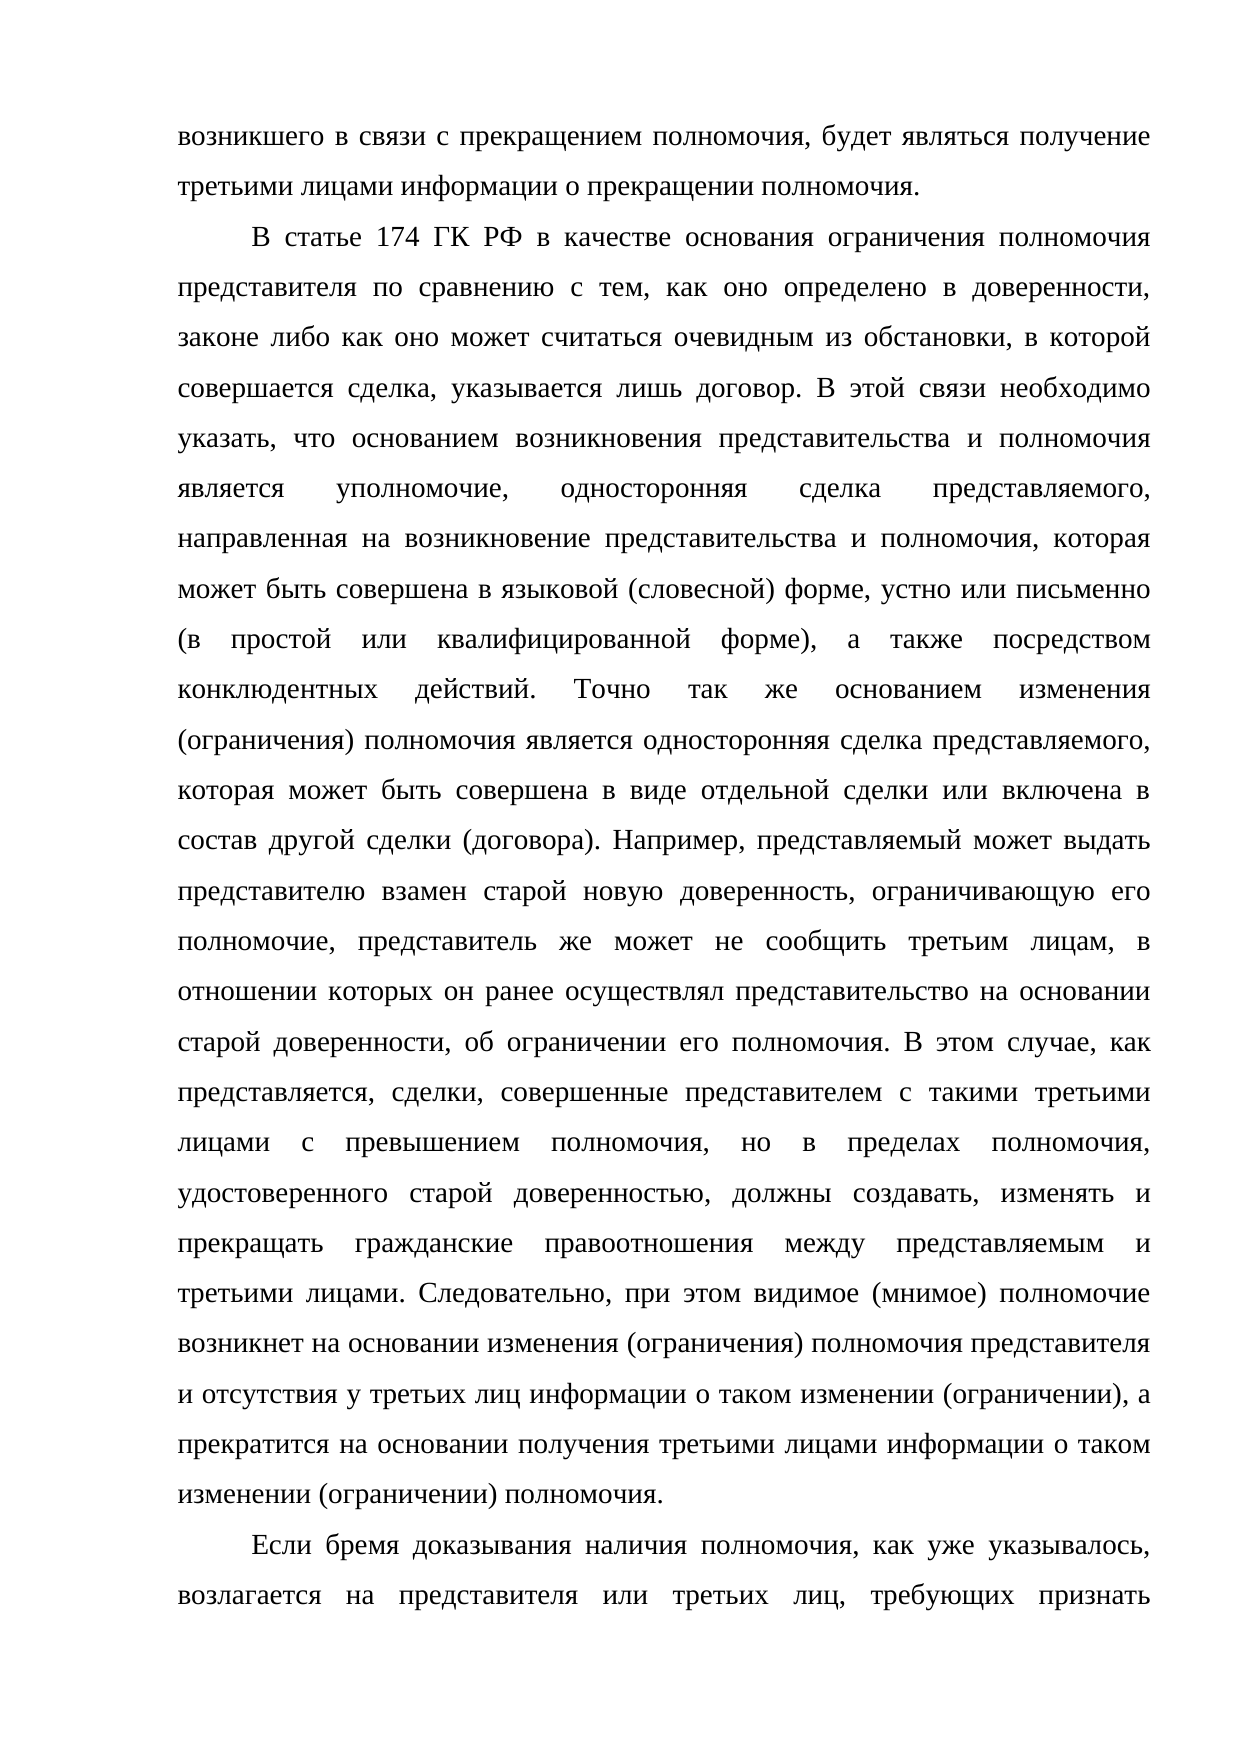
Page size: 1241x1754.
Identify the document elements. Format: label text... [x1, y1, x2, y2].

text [177, 118, 1152, 202]
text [177, 1527, 1152, 1611]
text В статье 174 ГК РФ в качестве основания ограничения полномочия представителя по сравнению с тем, как оно определено в доверенности, законе либо как оно может считаться очевидным из обстановки, в которой совершается сделка, указывается лишь договор. В этой связи необходимо указать, что основанием возникновения представительства и полномочия является уполномочие, односторонняя сделка представляемого, направленная на возникновение представительства и полномочия, которая может быть совершена в языковой (словесной) форме, устно или письменно (в простой или квалифицированной форме), а также посредством конклюдентных действий. Точно так же основанием изменения (ограничения) полномочия является односторонняя сделка представляемого, которая может быть совершена в виде отдельной сделки или включена в состав другой сделки (договора). Например, представляемый может выдать представителю взамен старой новую доверенность, ограничивающую его полномочие, представитель же может не сообщить третьим лицам, в отношении которых он ранее осуществлял представительство на основании старой доверенности, об ограничении его полномочия. В этом случае, как представляется, сделки, совершенные представителем с такими третьими лицами с превышением полномочия, но в пределах полномочия, удостоверенного старой доверенностью, должны создавать, изменять и прекращать гражданские правоотношения между представляемым и третьими лицами. Следовательно, при этом видимое (мнимое) полномочие возникнет на основании изменения (ограничения) полномочия представителя и отсутствия у третьих лиц информации о таком изменении (ограничении), а прекратится на основании получения третьими лицами информации о таком изменении (ограничении) полномочия. [177, 219, 1152, 1510]
